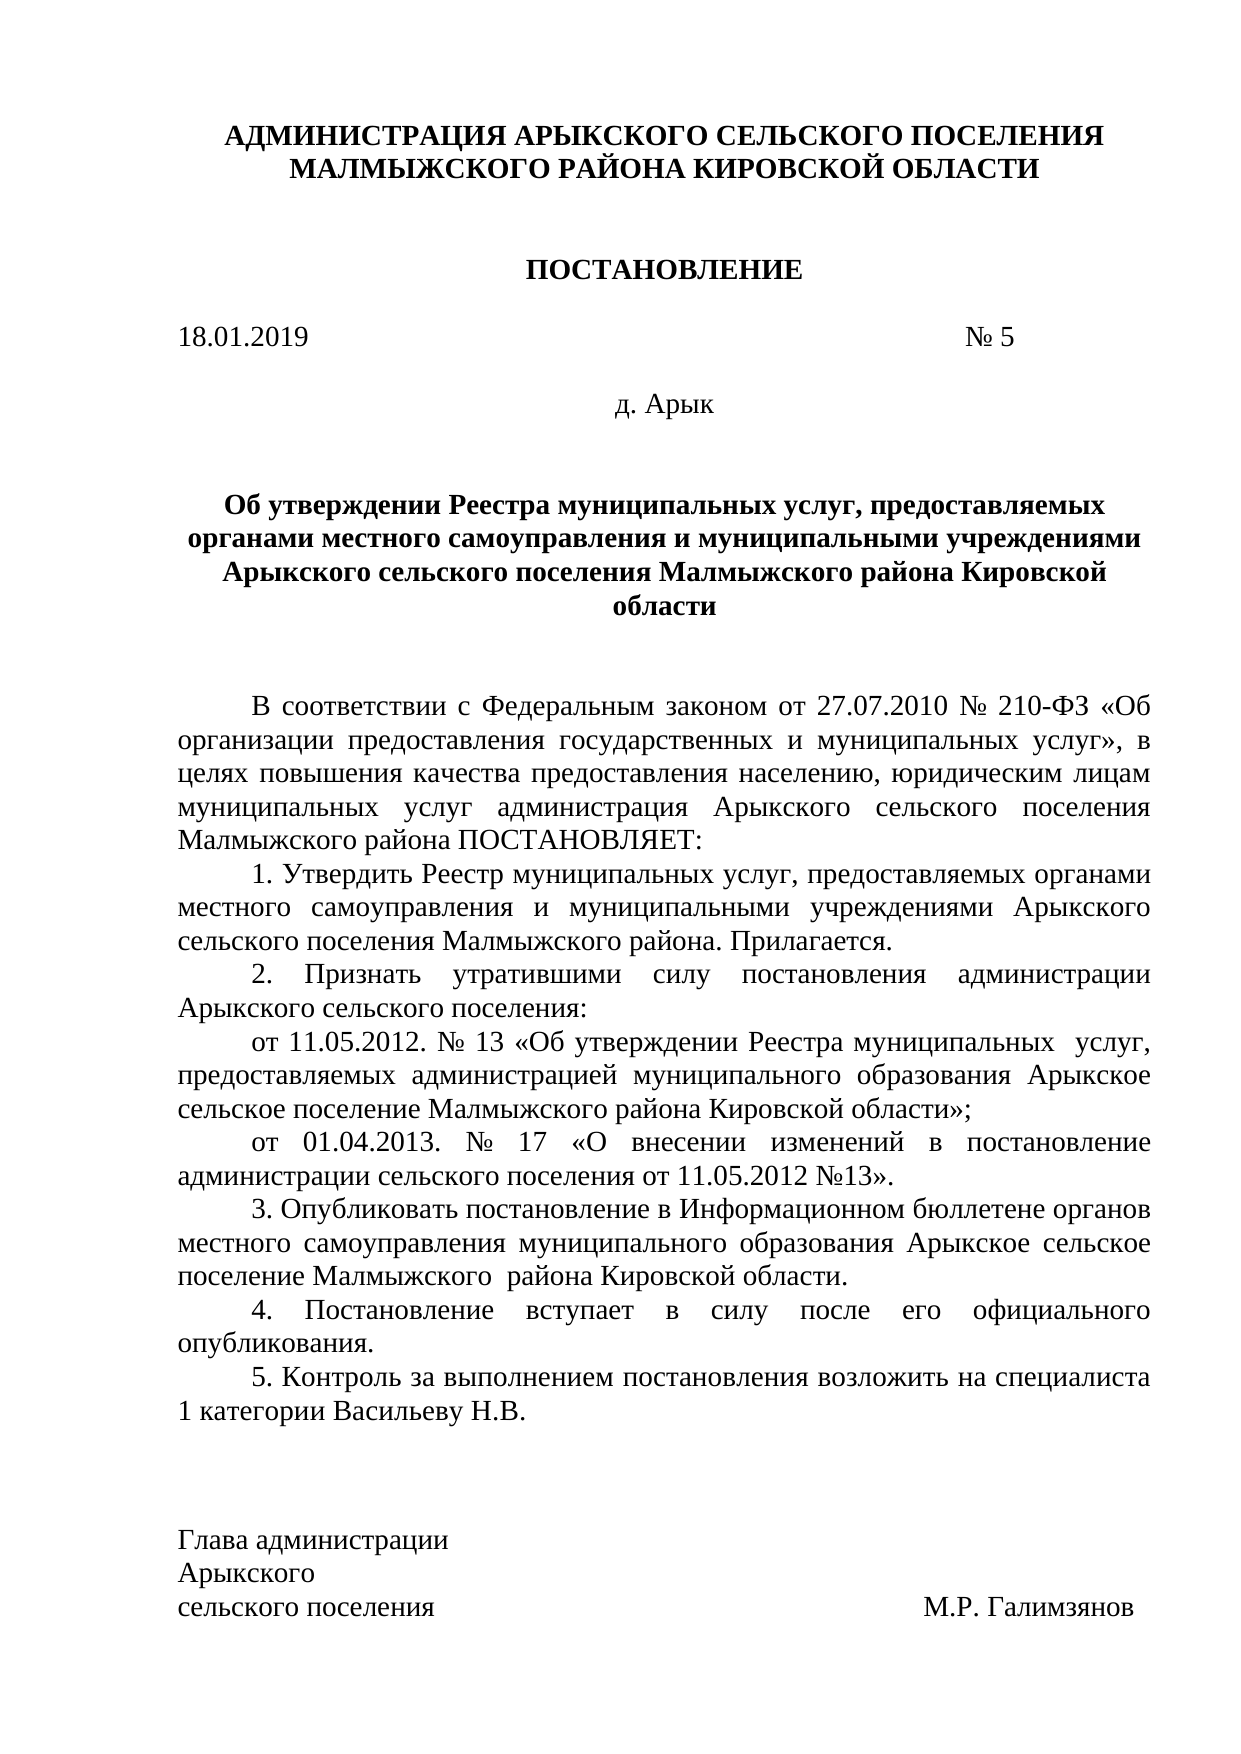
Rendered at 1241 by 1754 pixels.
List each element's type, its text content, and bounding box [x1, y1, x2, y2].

text 3. Опубликовать постановление в Информационном бюллетене органов местного самоуправления муниципального образования Арыкское сельское поселение Малмыжского района Кировской области. [177, 1191, 1152, 1292]
text МАЛМЫЖСКОГО РАЙОНА КИРОВСКОЙ ОБЛАСТИ [177, 152, 1152, 185]
text 18.01.2019 № 5 [177, 319, 1152, 353]
text АДМИНИСТРАЦИЯ АРЫКСКОГО СЕЛЬСКОГО ПОСЕЛЕНИЯ [177, 118, 1152, 152]
text сельского поселения М.Р. Галимзянов [177, 1589, 1152, 1623]
text от 01.04.2013. № 17 «О внесении изменений в постановление администрации сельского поселения от 11.05.2012 №13». [177, 1124, 1152, 1191]
text ПОСТАНОВЛЕНИЕ [177, 252, 1152, 286]
text 4. Постановление вступает в силу после его официального опубликования. [177, 1292, 1152, 1359]
text В соответствии с Федеральным законом от 27.07.2010 № 210-ФЗ «Об организации предоставления государственных и муниципальных услуг», в целях повышения качества предоставления населению, юридическим лицам муниципальных услуг администрация Арыкского сельского поселения Малмыжского района ПОСТАНОВЛЯЕТ: [177, 688, 1152, 856]
text Арыкского [177, 1556, 1152, 1589]
text 1. Утвердить Реестр муниципальных услуг, предоставляемых органами местного самоуправления и муниципальными учреждениями Арыкского сельского поселения Малмыжского района. Прилагается. [177, 856, 1152, 957]
text 5. Контроль за выполнением постановления возложить на специалиста 1 категории Васильеву Н.В. [177, 1359, 1152, 1426]
text от 11.05.2012. № 13 «Об утверждении Реестра муниципальных услуг, предоставляемых администрацией муниципального образования Арыкское сельское поселение Малмыжского района Кировской области»; [177, 1024, 1152, 1124]
text Глава администрации [177, 1522, 1152, 1556]
text д. Арык [177, 386, 1152, 420]
text Об утверждении Реестра муниципальных услуг, предоставляемых органами местного самоуправления и муниципальными учреждениями Арыкского сельского поселения Малмыжского района Кировской области [177, 487, 1152, 621]
text 2. Признать утратившими силу постановления администрации Арыкского сельского поселения: [177, 957, 1152, 1024]
